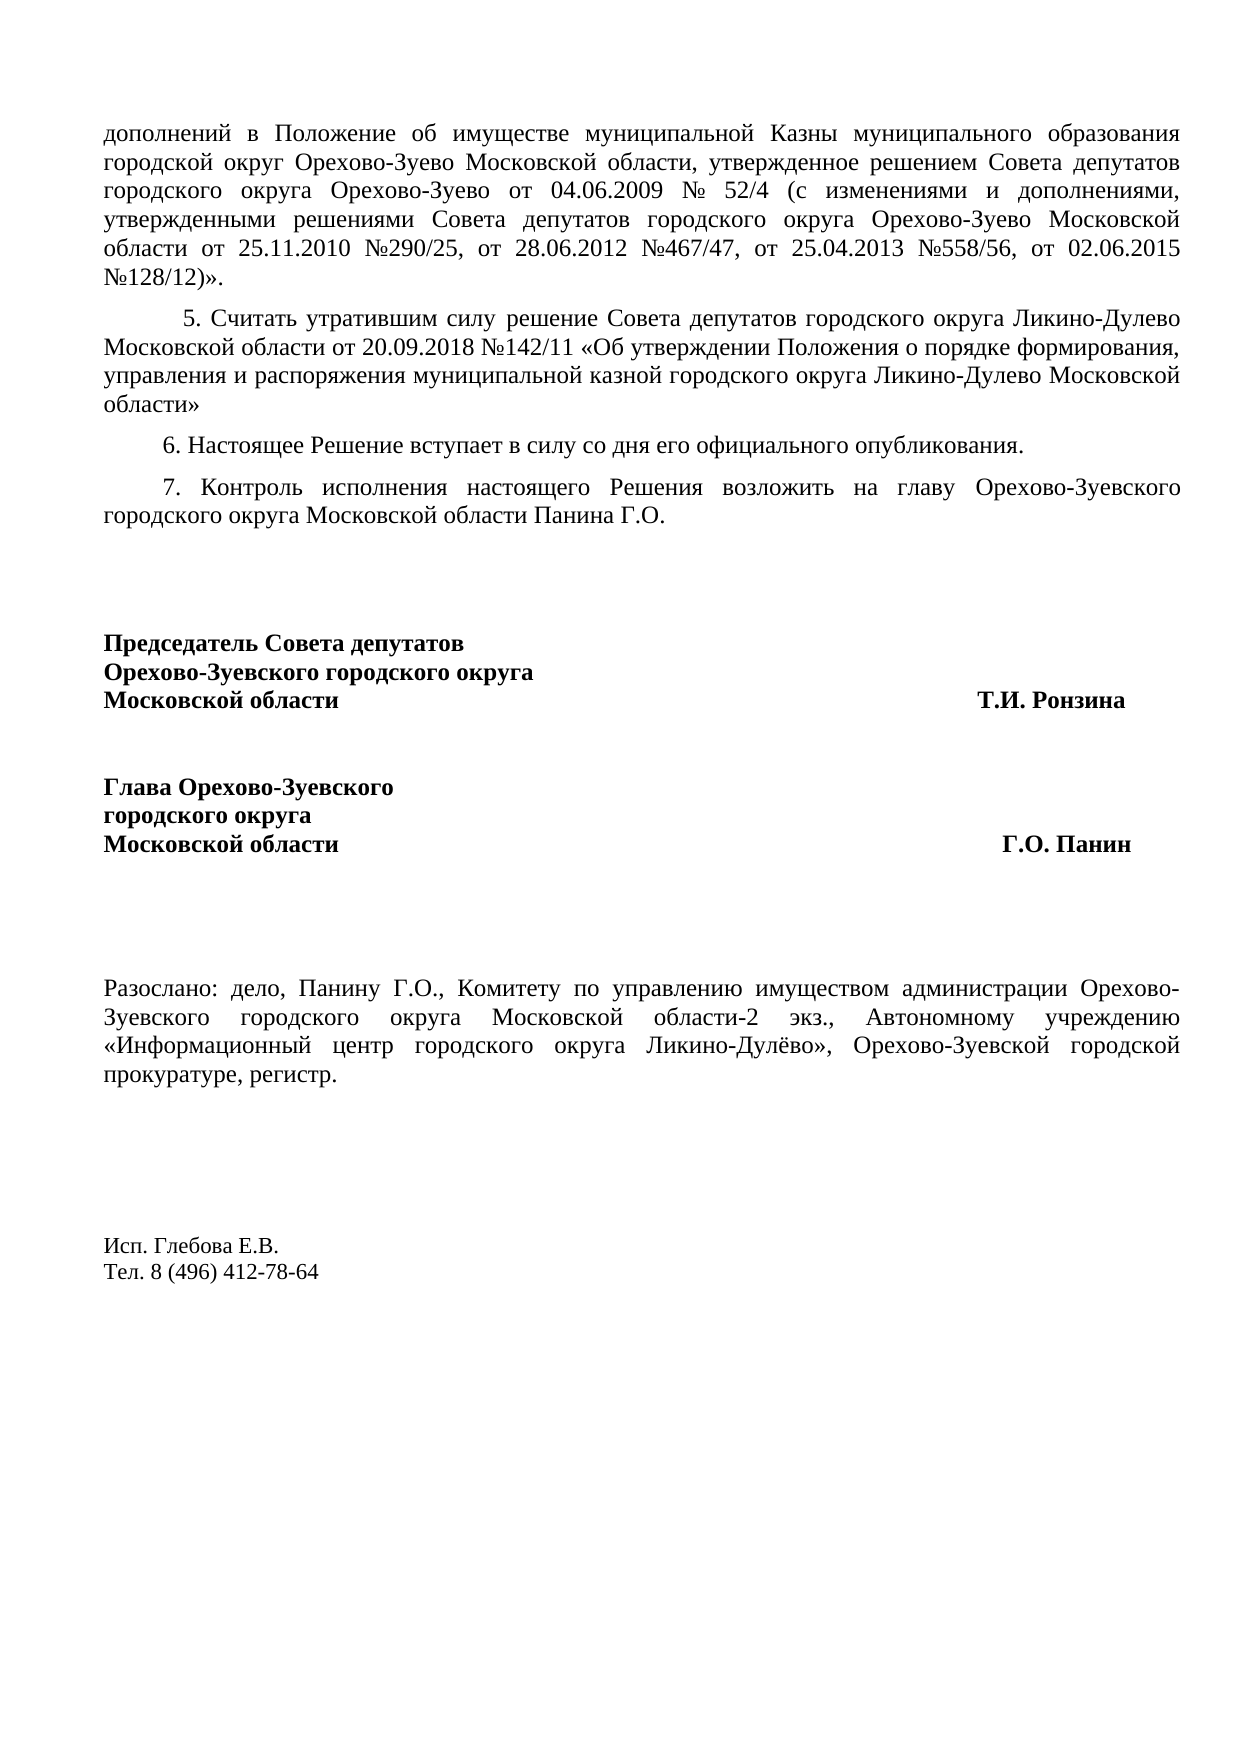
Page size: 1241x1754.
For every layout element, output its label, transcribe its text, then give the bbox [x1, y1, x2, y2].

text Председатель Совета депутатов [103, 628, 1181, 657]
text Орехово-Зуевского городского округа [103, 657, 1181, 686]
text 6. Настоящее Решение вступает в силу со дня его официального опубликования. [103, 431, 1181, 459]
text 5. Считать утратившим силу решение Совета депутатов городского округа Ликино-Дулево Московской области от 20.09.2018 №142/11 «Об утверждении Положения о порядке формирования, управления и распоряжения муниципальной казной городского округа Ликино-Дулево Московской области» [103, 303, 1181, 418]
text Исп. Глебова Е.В. [103, 1232, 1181, 1258]
text Тел. 8 (496) 412-78-64 [103, 1258, 1181, 1284]
text Московской области Г.О. Панин [103, 829, 1181, 858]
text Московской области Т.И. Ронзина [103, 686, 1181, 714]
text Разослано: дело, Панину Г.О., Комитету по управлению имуществом администрации Орехово-Зуевского городского округа Московской области-2 экз., Автономному учреждению «Информационный центр городского округа Ликино-Дулёво», Орехово-Зуевской городской прокуратуре, регистр. [103, 973, 1181, 1088]
text городского округа [103, 801, 1181, 829]
text 7. Контроль исполнения настоящего Решения возложить на главу Орехово-Зуевского городского округа Московской области Панина Г.О. [103, 472, 1181, 529]
text Глава Орехово-Зуевского [103, 772, 1181, 801]
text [103, 118, 1181, 291]
